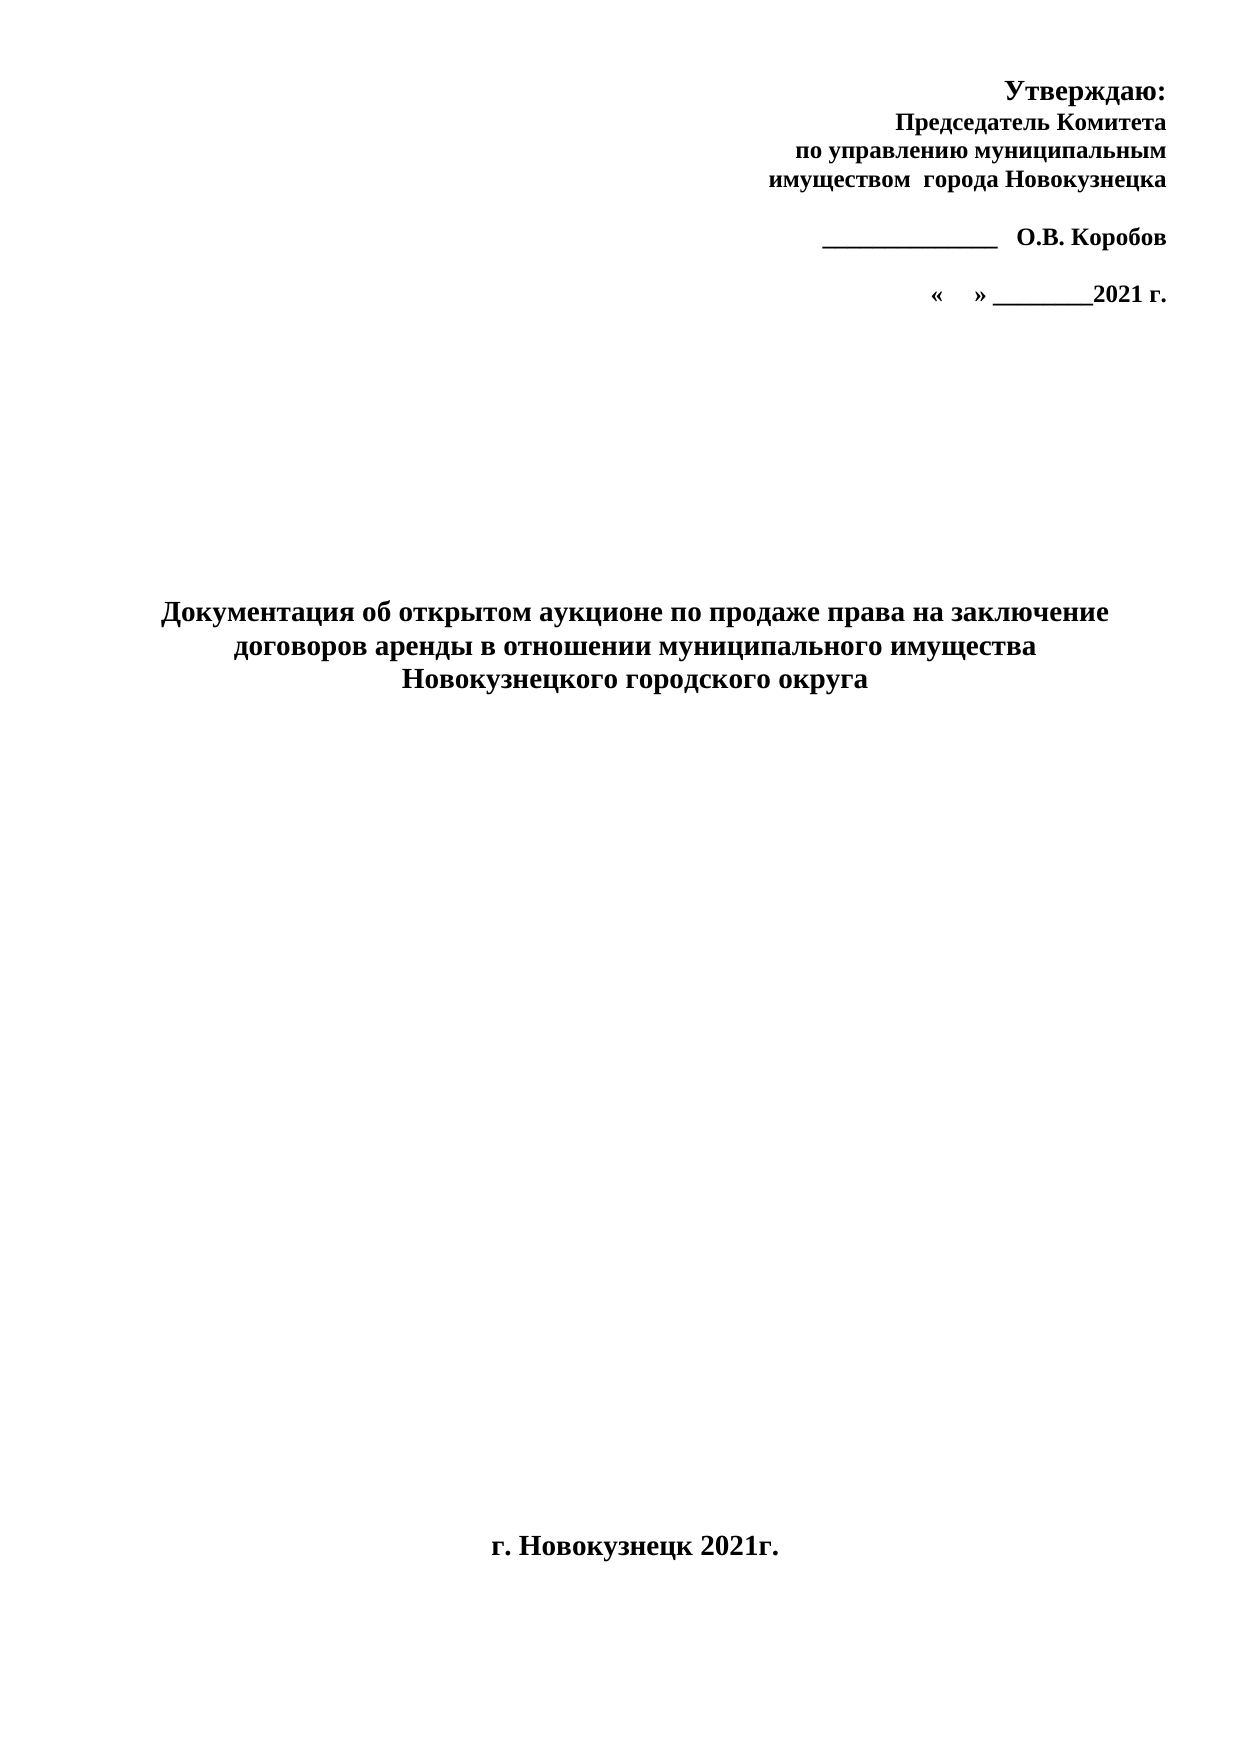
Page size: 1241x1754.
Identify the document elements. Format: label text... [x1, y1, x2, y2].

text ______________ О.В. Коробов [103, 222, 1167, 250]
text имуществом города Новокузнецка [103, 164, 1167, 193]
text Новокузнецкого городского округа [103, 661, 1167, 695]
text Документация об открытом аукционе по продаже права на заключение договоров аренды в отношении муниципального имущества [103, 594, 1167, 661]
text по управлению муниципальным [103, 135, 1167, 164]
text Председатель Комитета [103, 107, 1167, 135]
text « » ________2021 г. [103, 279, 1167, 308]
text Утверждаю: [103, 73, 1167, 107]
text г. Новокузнецк 2021г. [103, 1528, 1167, 1562]
